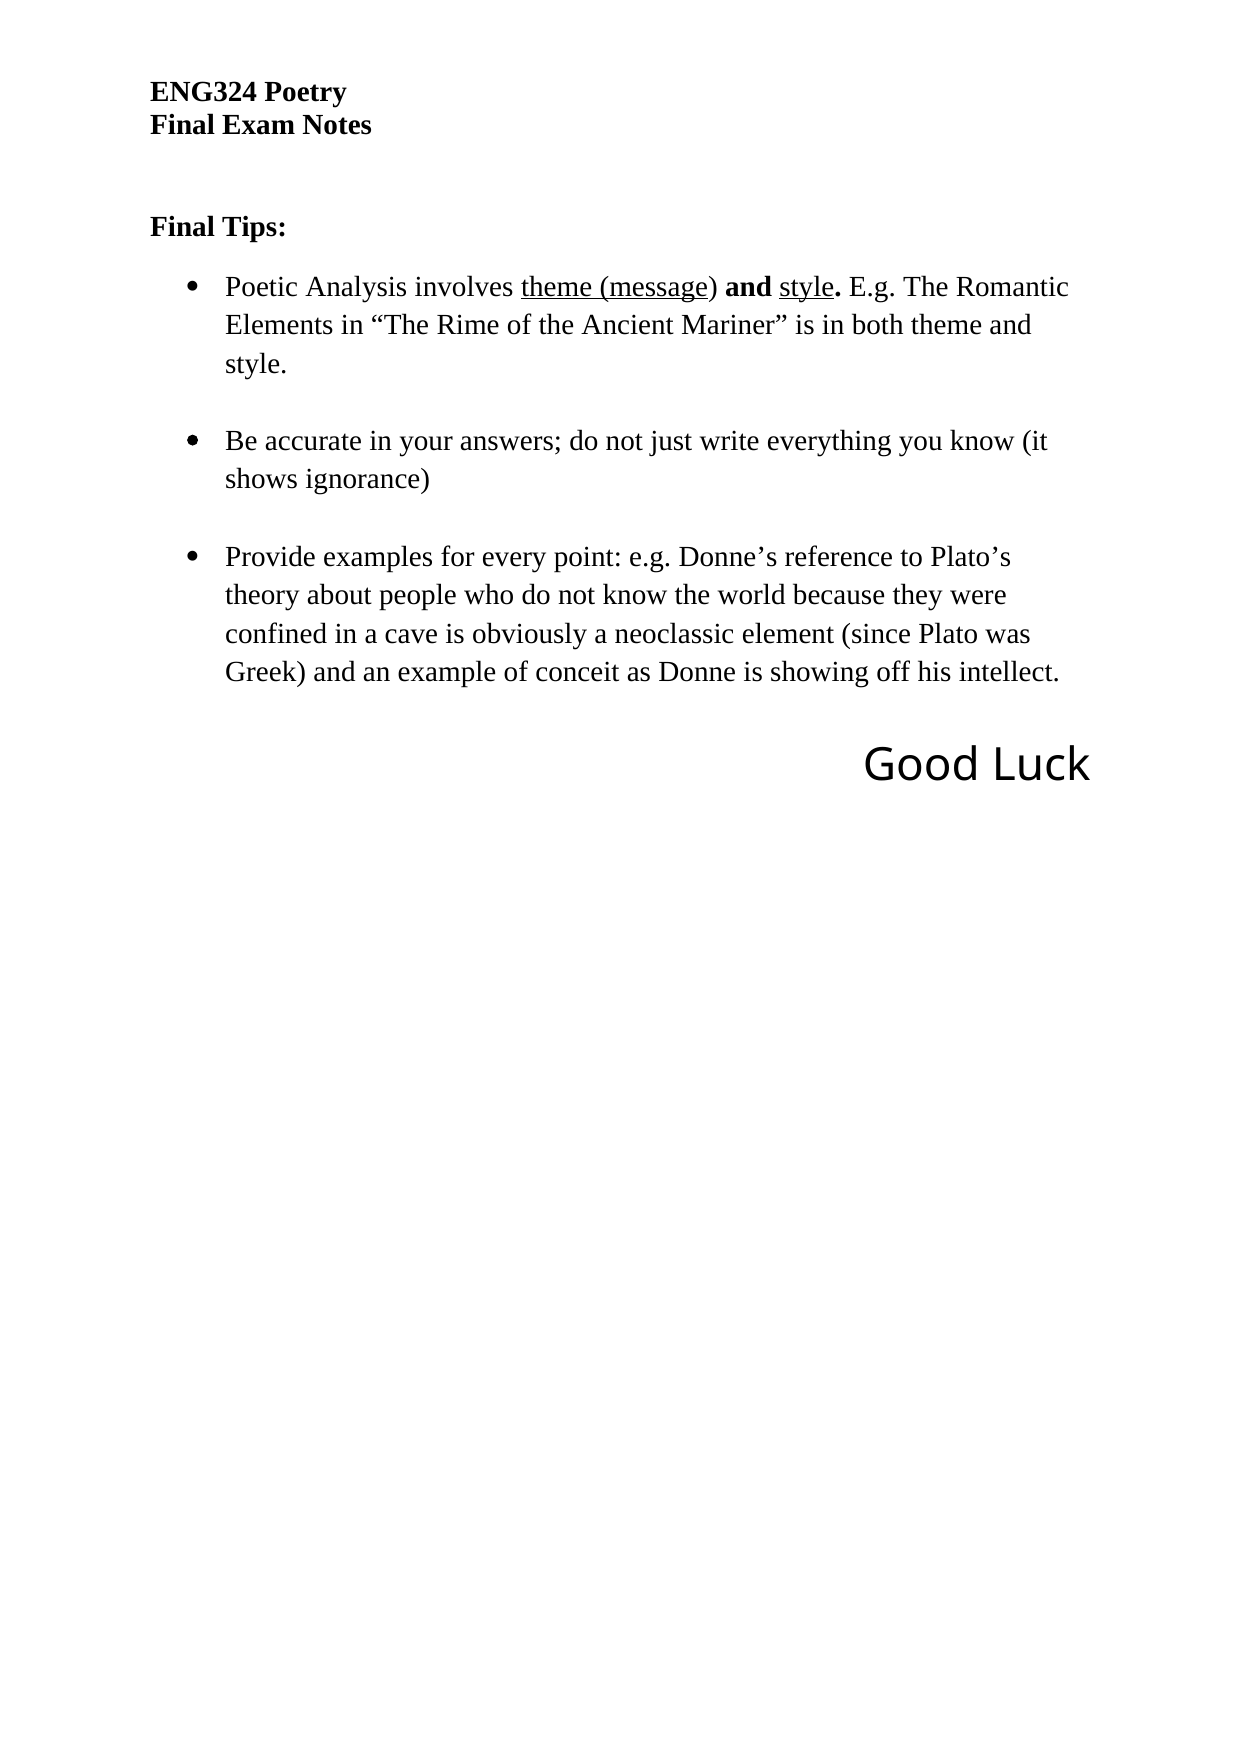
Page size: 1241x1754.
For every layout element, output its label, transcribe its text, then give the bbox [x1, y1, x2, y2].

list Provide examples for every point: e.g. Donne’s reference to Plato’s theory about people who do not know the world because they were confined in a cave is obviously a neoclassic element (since Plato was Greek) and an example of conceit as Donne is showing off his intellect. [187, 539, 1090, 688]
list Good Luck [225, 732, 1090, 794]
text Final Tips: [150, 209, 1090, 243]
list Be accurate in your answers; do not just write everything you know (it shows ignorance) [187, 423, 1090, 495]
list Poetic Analysis involves theme (message) and style. E.g. The Romantic Elements in “The Rime of the Ancient Mariner” is in both theme and style. [187, 269, 1090, 379]
